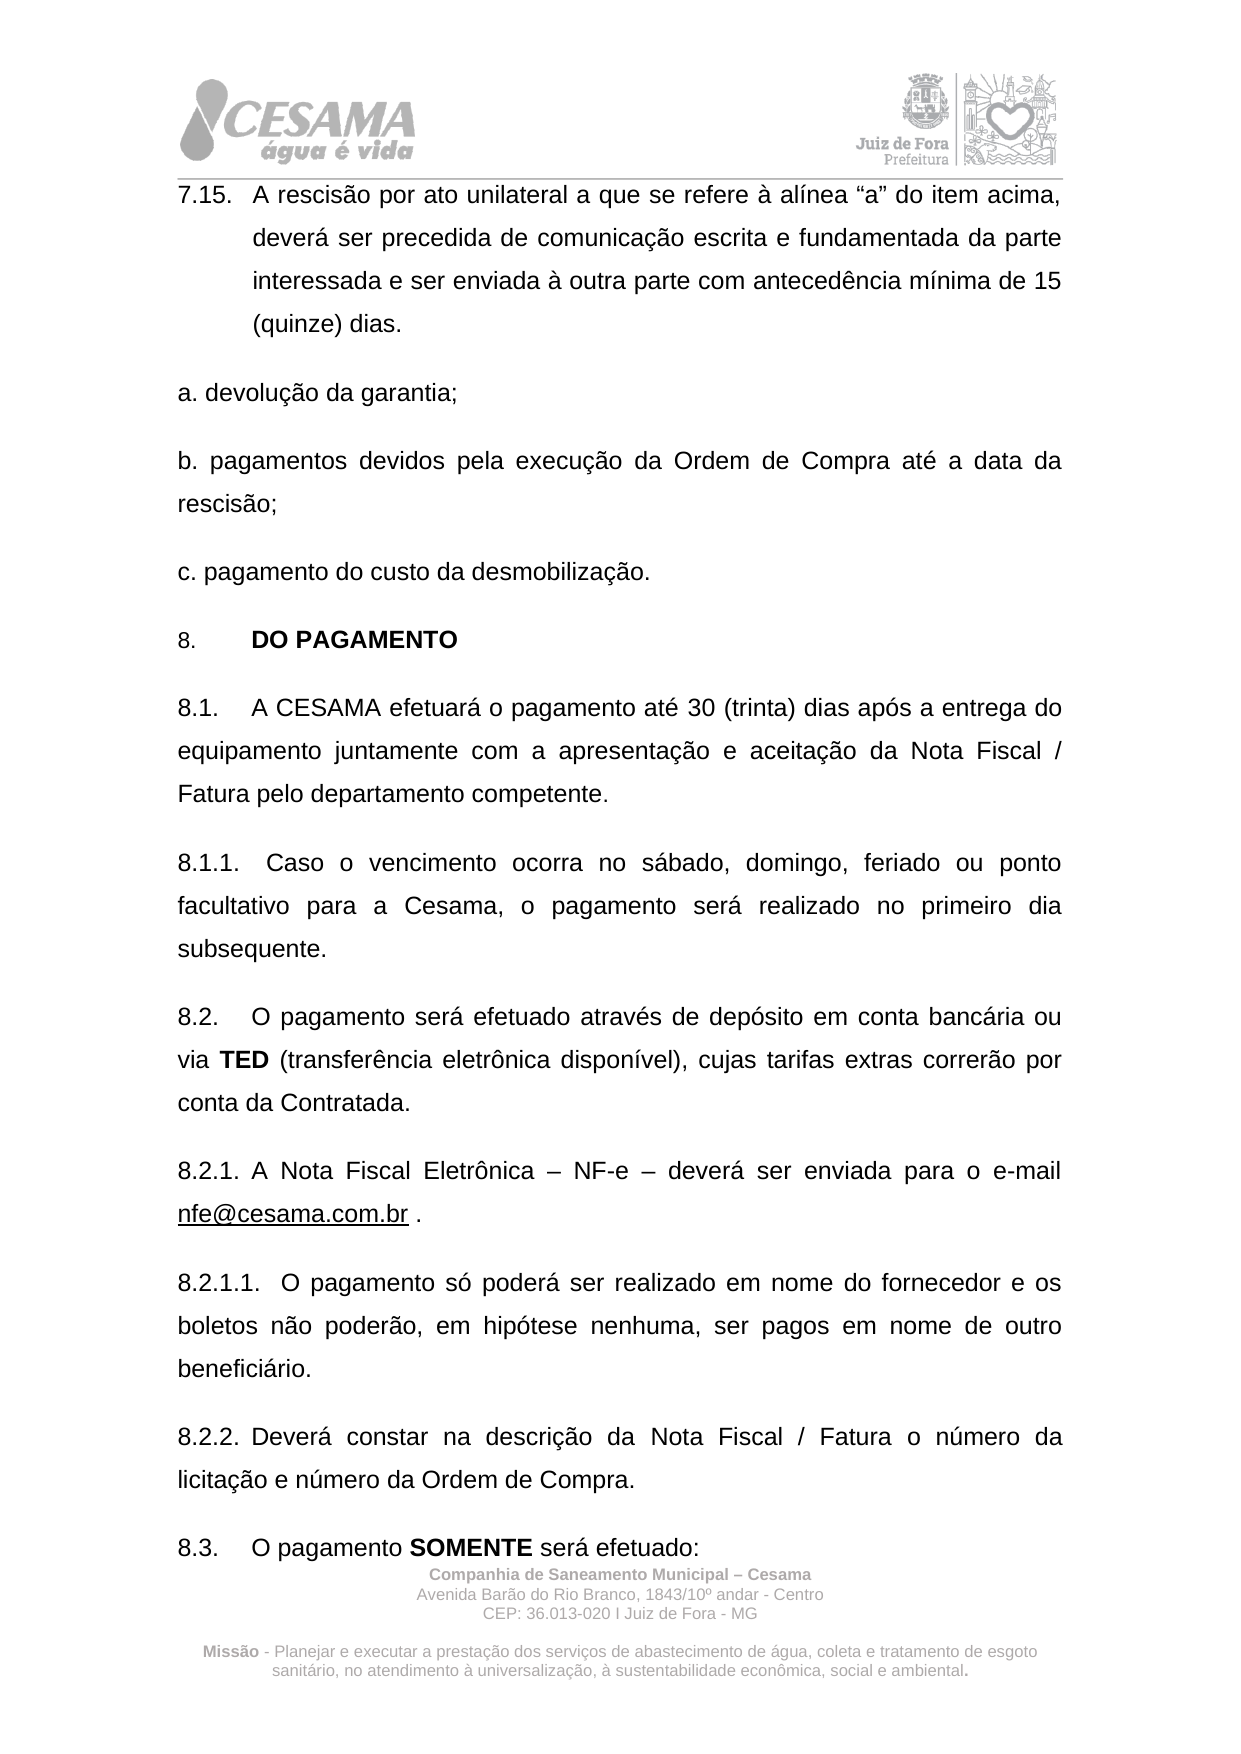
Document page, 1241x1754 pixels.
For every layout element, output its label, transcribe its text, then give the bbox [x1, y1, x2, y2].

text b. pagamentos devidos pela execução da Ordem de Compra até a data da rescisão; [177, 446, 1063, 517]
list O pagamento só poderá ser realizado em nome do fornecedor e os boletos não poderão, em hipótese nenhuma, ser pagos em nome de outro beneficiário. [177, 1267, 1063, 1382]
picture [177, 73, 1064, 180]
list O pagamento SOMENTE será efetuado: [177, 1533, 1063, 1562]
list A CESAMA efetuará o pagamento até 30 (trinta) dias após a entrega do equipamento juntamente com a apresentação e aceitação da Nota Fiscal / Fatura pelo departamento competente. [177, 693, 1063, 808]
text a. devolução da garantia; [177, 377, 1063, 406]
list Caso o vencimento ocorra no sábado, domingo, feriado ou ponto facultativo para a Cesama, o pagamento será realizado no primeiro dia subsequente. [177, 847, 1063, 962]
text c. pagamento do custo da desmobilização. [177, 557, 1063, 586]
list A rescisão por ato unilateral a que se refere à alínea “a” do item acima, deverá ser precedida de comunicação escrita e fundamentada da parte interessada e ser enviada à outra parte com antecedência mínima de 15 (quinze) dias. [177, 180, 1063, 338]
list A Nota Fiscal Eletrônica – NF-e – deverá ser enviada para o e-mail nfe@cesama.com.br . [177, 1156, 1063, 1228]
list DO PAGAMENTO [177, 625, 1063, 654]
list O pagamento será efetuado através de depósito em conta bancária ou via TED (transferência eletrônica disponível), cujas tarifas extras correrão por conta da Contratada. [177, 1002, 1063, 1117]
list Deverá constar na descrição da Nota Fiscal / Fatura o número da licitação e número da Ordem de Compra. [177, 1422, 1063, 1494]
